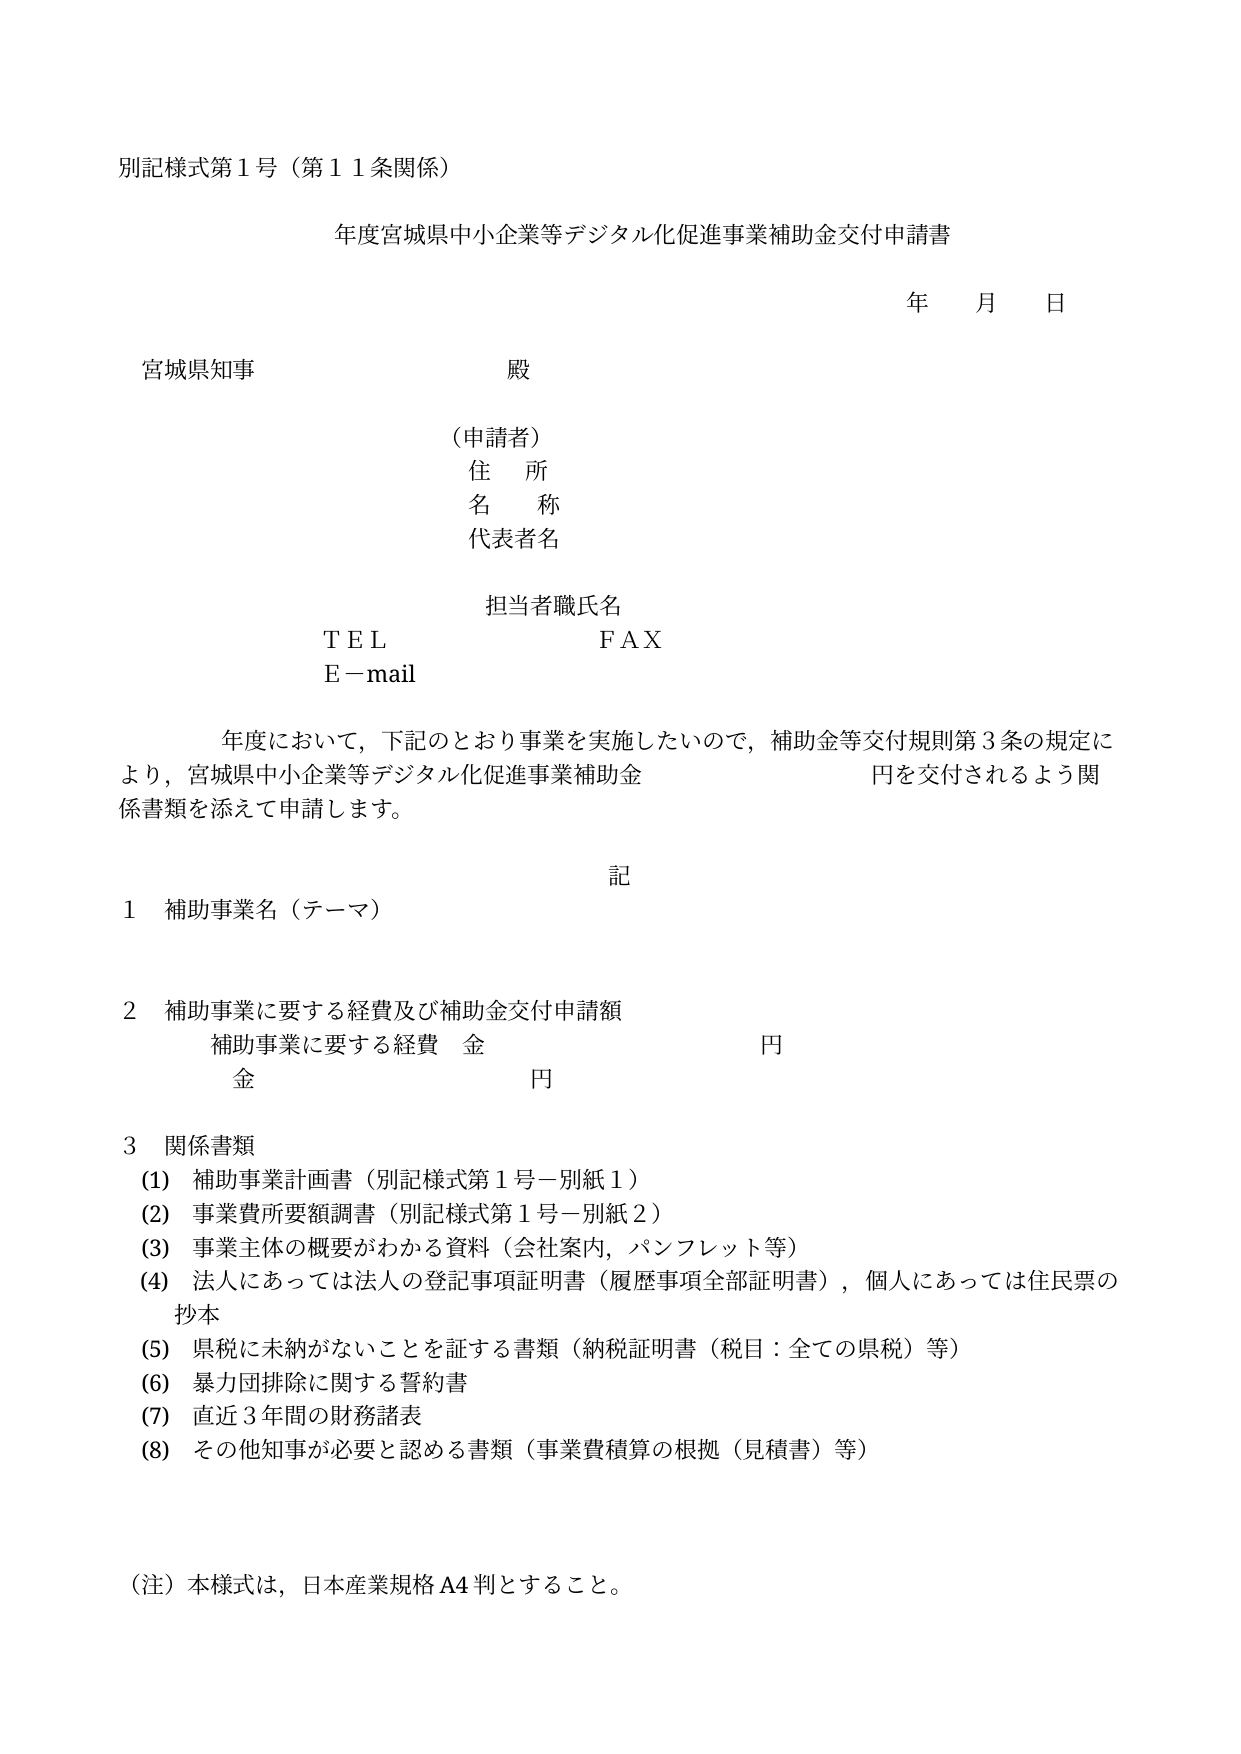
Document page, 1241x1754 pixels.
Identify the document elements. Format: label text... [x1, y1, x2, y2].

text （申請者） [118, 419, 1122, 453]
text 金 円 [118, 1061, 1122, 1094]
text 年度宮城県中小企業等デジタル化促進事業補助金交付申請書 [118, 217, 1122, 251]
text （注）本様式は，日本産業規格A4判とすること。 [118, 1567, 1122, 1601]
text 年 月 日 [118, 284, 1122, 318]
text 住 所 [468, 453, 1122, 487]
text ２ 補助事業に要する経費及び補助金交付申請額 [118, 993, 1122, 1027]
text (2) 事業費所要額調書（別記様式第１号－別紙２） [118, 1196, 1122, 1229]
text 補助事業に要する経費 金 円 [118, 1027, 1122, 1061]
text 年度において，下記のとおり事業を実施したいので，補助金等交付規則第３条の規定により，宮城県中小企業等デジタル化促進事業補助金 円を交付されるよう関係書類を添えて申請します。 [118, 723, 1122, 824]
text 代表者名 [468, 521, 1122, 554]
text 別記様式第１号（第１１条関係） [118, 149, 1122, 183]
text (7) 直近３年間の財務諸表 [118, 1398, 1122, 1432]
text 宮城県知事 殿 [118, 352, 1122, 386]
text 名 称 [468, 487, 1122, 521]
text (4) 法人にあっては法人の登記事項証明書（履歴事項全部証明書），個人にあっては住民票の抄本 [140, 1263, 1122, 1331]
text １ 補助事業名（テーマ） [118, 892, 1122, 926]
text ＴＥＬ ＦＡＸ [118, 622, 1122, 656]
text 記 [118, 858, 1122, 892]
text (6) 暴力団排除に関する誓約書 [118, 1364, 1122, 1398]
text 担当者職氏名 [118, 588, 1122, 622]
text (3) 事業主体の概要がわかる資料（会社案内，パンフレット等） [118, 1229, 1122, 1263]
text (5) 県税に未納がないことを証する書類（納税証明書（税目：全ての県税）等） [118, 1331, 1122, 1364]
text (8) その他知事が必要と認める書類（事業費積算の根拠（見積書）等） [118, 1432, 1122, 1466]
text (1) 補助事業計画書（別記様式第１号－別紙１） [118, 1162, 1122, 1196]
text Ｅ－mail [118, 656, 1122, 689]
text ３ 関係書類 [118, 1128, 1122, 1162]
